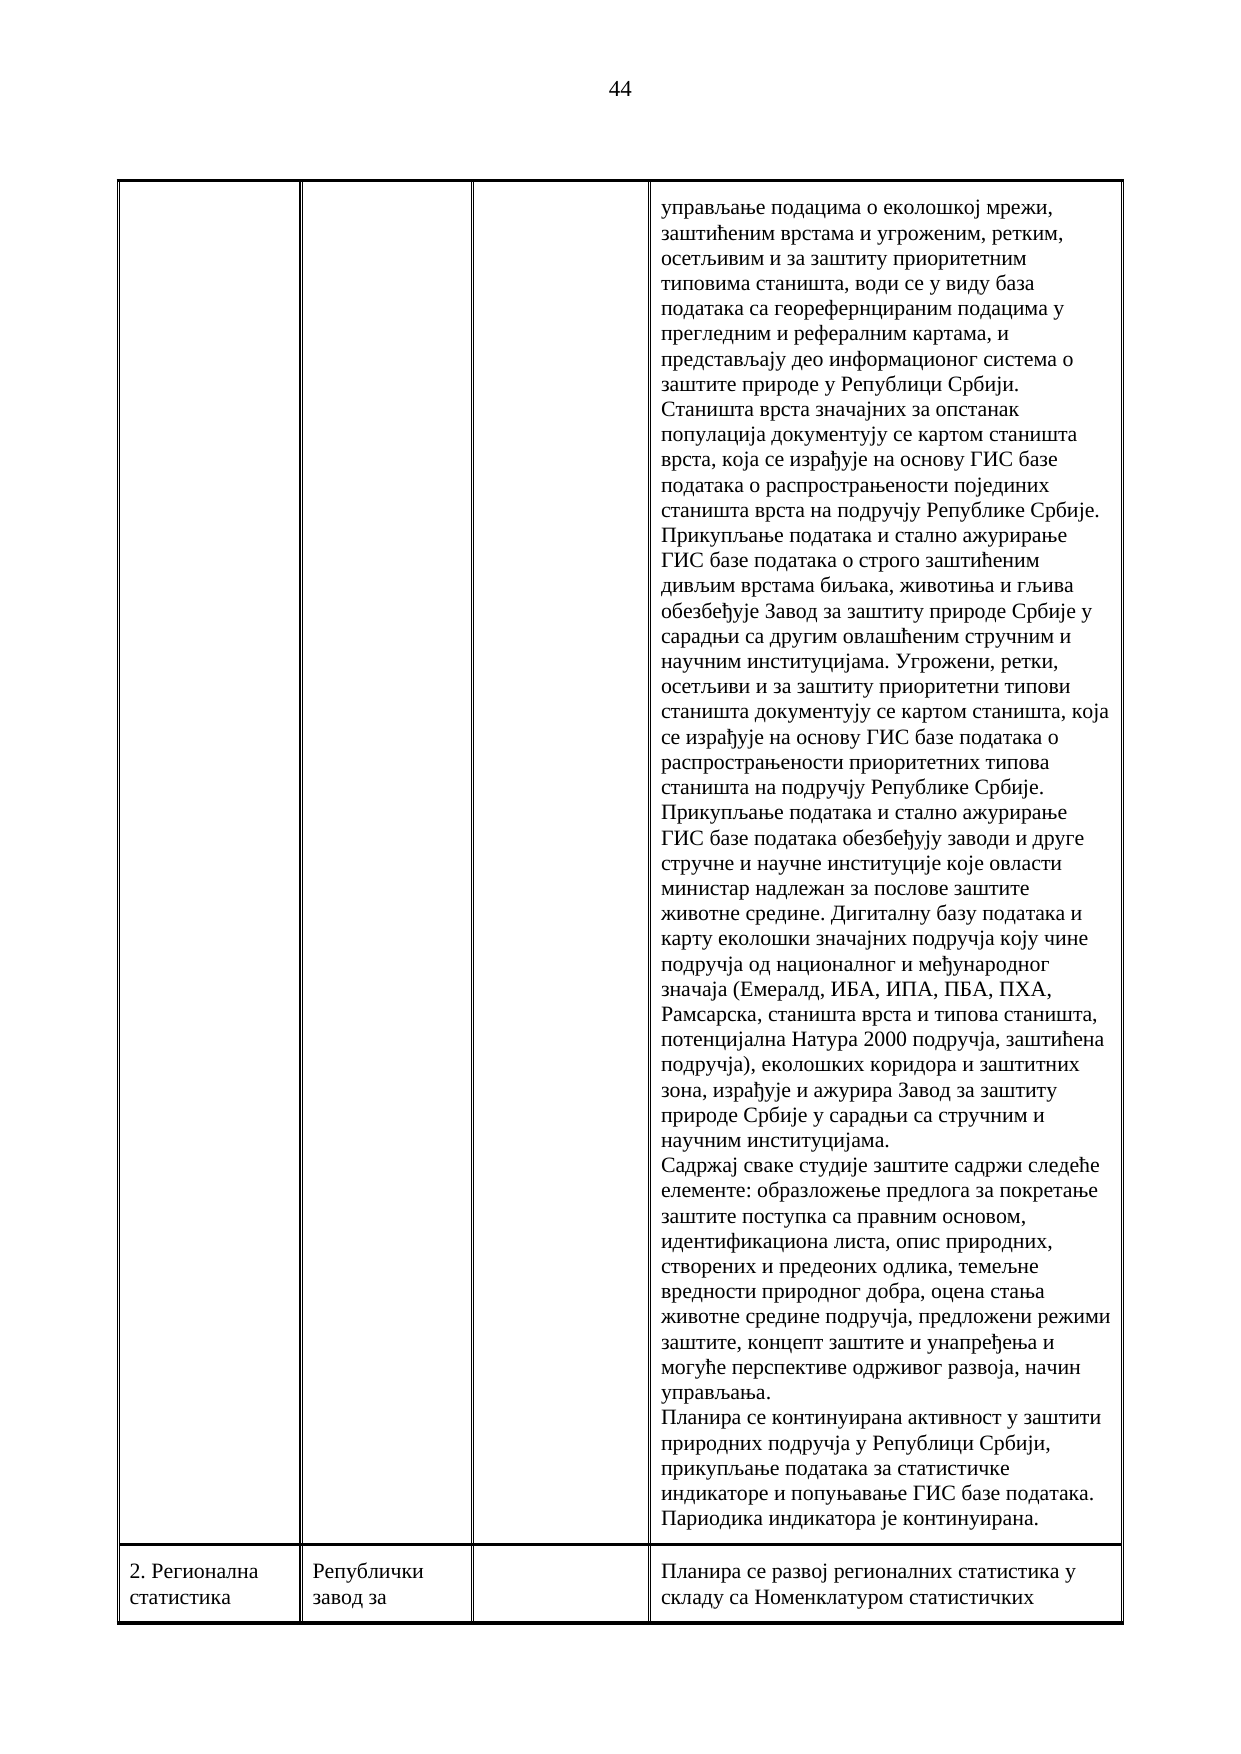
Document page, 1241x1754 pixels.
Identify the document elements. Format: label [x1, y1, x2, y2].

table_cell [303, 182, 471, 1543]
table_cell [303, 1546, 471, 1621]
table_cell [120, 1546, 299, 1621]
table_cell [474, 182, 648, 1543]
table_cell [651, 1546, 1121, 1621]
table_cell [120, 182, 299, 1543]
table_cell [651, 182, 1121, 1543]
table_cell [474, 1546, 648, 1621]
